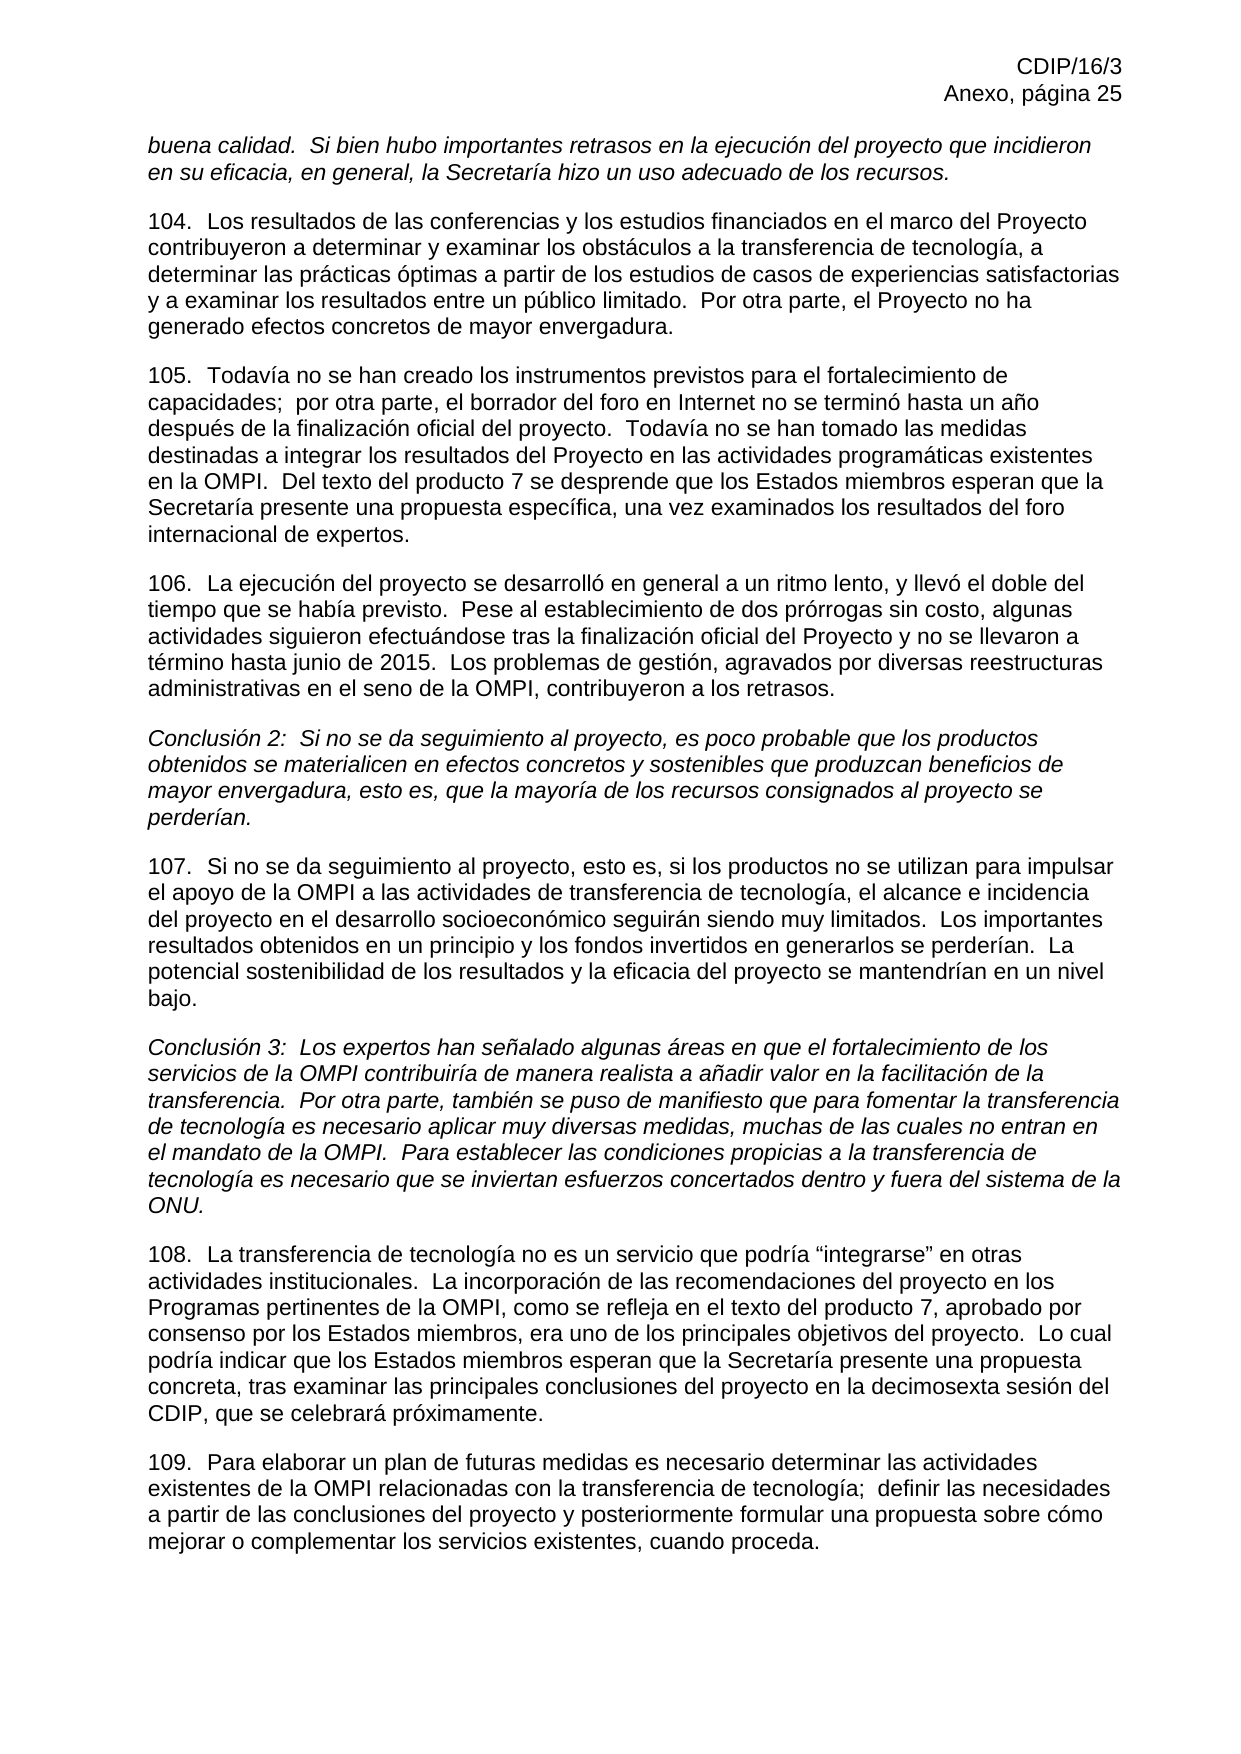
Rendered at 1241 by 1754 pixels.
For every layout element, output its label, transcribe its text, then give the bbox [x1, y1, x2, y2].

text Para elaborar un plan de futuras medidas es necesario determinar las actividades existentes de la OMPI relacionadas con la transferencia de tecnología; definir las necesidades a partir de las conclusiones del proyecto y posteriormente formular una propuesta sobre cómo mejorar o complementar los servicios existentes, cuando proceda. [148, 1449, 1122, 1554]
list Conclusión 3: Los expertos han señalado algunas áreas en que el fortalecimiento de los servicios de la OMPI contribuiría de manera realista a añadir valor en la facilitación de la transferencia. Por otra parte, también se puso de manifiesto que para fomentar la transferencia de tecnología es necesario aplicar muy diversas medidas, muchas de las cuales no entran en el mandato de la OMPI. Para establecer las condiciones propicias a la transferencia de tecnología es necesario que se inviertan esfuerzos concertados dentro y fuera del sistema de la ONU. [148, 1034, 1122, 1218]
text Los resultados de las conferencias y los estudios financiados en el marco del Proyecto contribuyeron a determinar y examinar los obstáculos a la transferencia de tecnología, a determinar las prácticas óptimas a partir de los estudios de casos de experiencias satisfactorias y a examinar los resultados entre un público limitado. Por otra parte, el Proyecto no ha generado efectos concretos de mayor envergadura. [148, 208, 1122, 339]
text La ejecución del proyecto se desarrolló en general a un ritmo lento, y llevó el doble del tiempo que se había previsto. Pese al establecimiento de dos prórrogas sin costo, algunas actividades siguieron efectuándose tras la finalización oficial del Proyecto y no se llevaron a término hasta junio de 2015. Los problemas de gestión, agravados por diversas reestructuras administrativas en el seno de la OMPI, contribuyeron a los retrasos. [148, 570, 1122, 702]
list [148, 132, 1122, 185]
text Todavía no se han creado los instrumentos previstos para el fortalecimiento de capacidades; por otra parte, el borrador del foro en Internet no se terminó hasta un año después de la finalización oficial del proyecto. Todavía no se han tomado las medidas destinadas a integrar los resultados del Proyecto en las actividades programáticas existentes en la OMPI. Del texto del producto 7 se desprende que los Estados miembros esperan que la Secretaría presente una propuesta específica, una vez examinados los resultados del foro internacional de expertos. [148, 362, 1122, 547]
text La transferencia de tecnología no es un servicio que podría “integrarse” en otras actividades institucionales. La incorporación de las recomendaciones del proyecto en los Programas pertinentes de la OMPI, como se refleja en el texto del producto 7, aprobado por consenso por los Estados miembros, era uno de los principales objetivos del proyecto. Lo cual podría indicar que los Estados miembros esperan que la Secretaría presente una propuesta concreta, tras examinar las principales conclusiones del proyecto en la decimosexta sesión del CDIP, que se celebrará próximamente. [148, 1241, 1122, 1426]
text Si no se da seguimiento al proyecto, esto es, si los productos no se utilizan para impulsar el apoyo de la OMPI a las actividades de transferencia de tecnología, el alcance e incidencia del proyecto en el desarrollo socioeconómico seguirán siendo muy limitados. Los importantes resultados obtenidos en un principio y los fondos invertidos en generarlos se perderían. La potencial sostenibilidad de los resultados y la eficacia del proyecto se mantendrían en un nivel bajo. [148, 853, 1122, 1011]
list Conclusión 2: Si no se da seguimiento al proyecto, es poco probable que los productos obtenidos se materialicen en efectos concretos y sostenibles que produzcan beneficios de mayor envergadura, esto es, que la mayoría de los recursos consignados al proyecto se perderían. [148, 724, 1122, 830]
